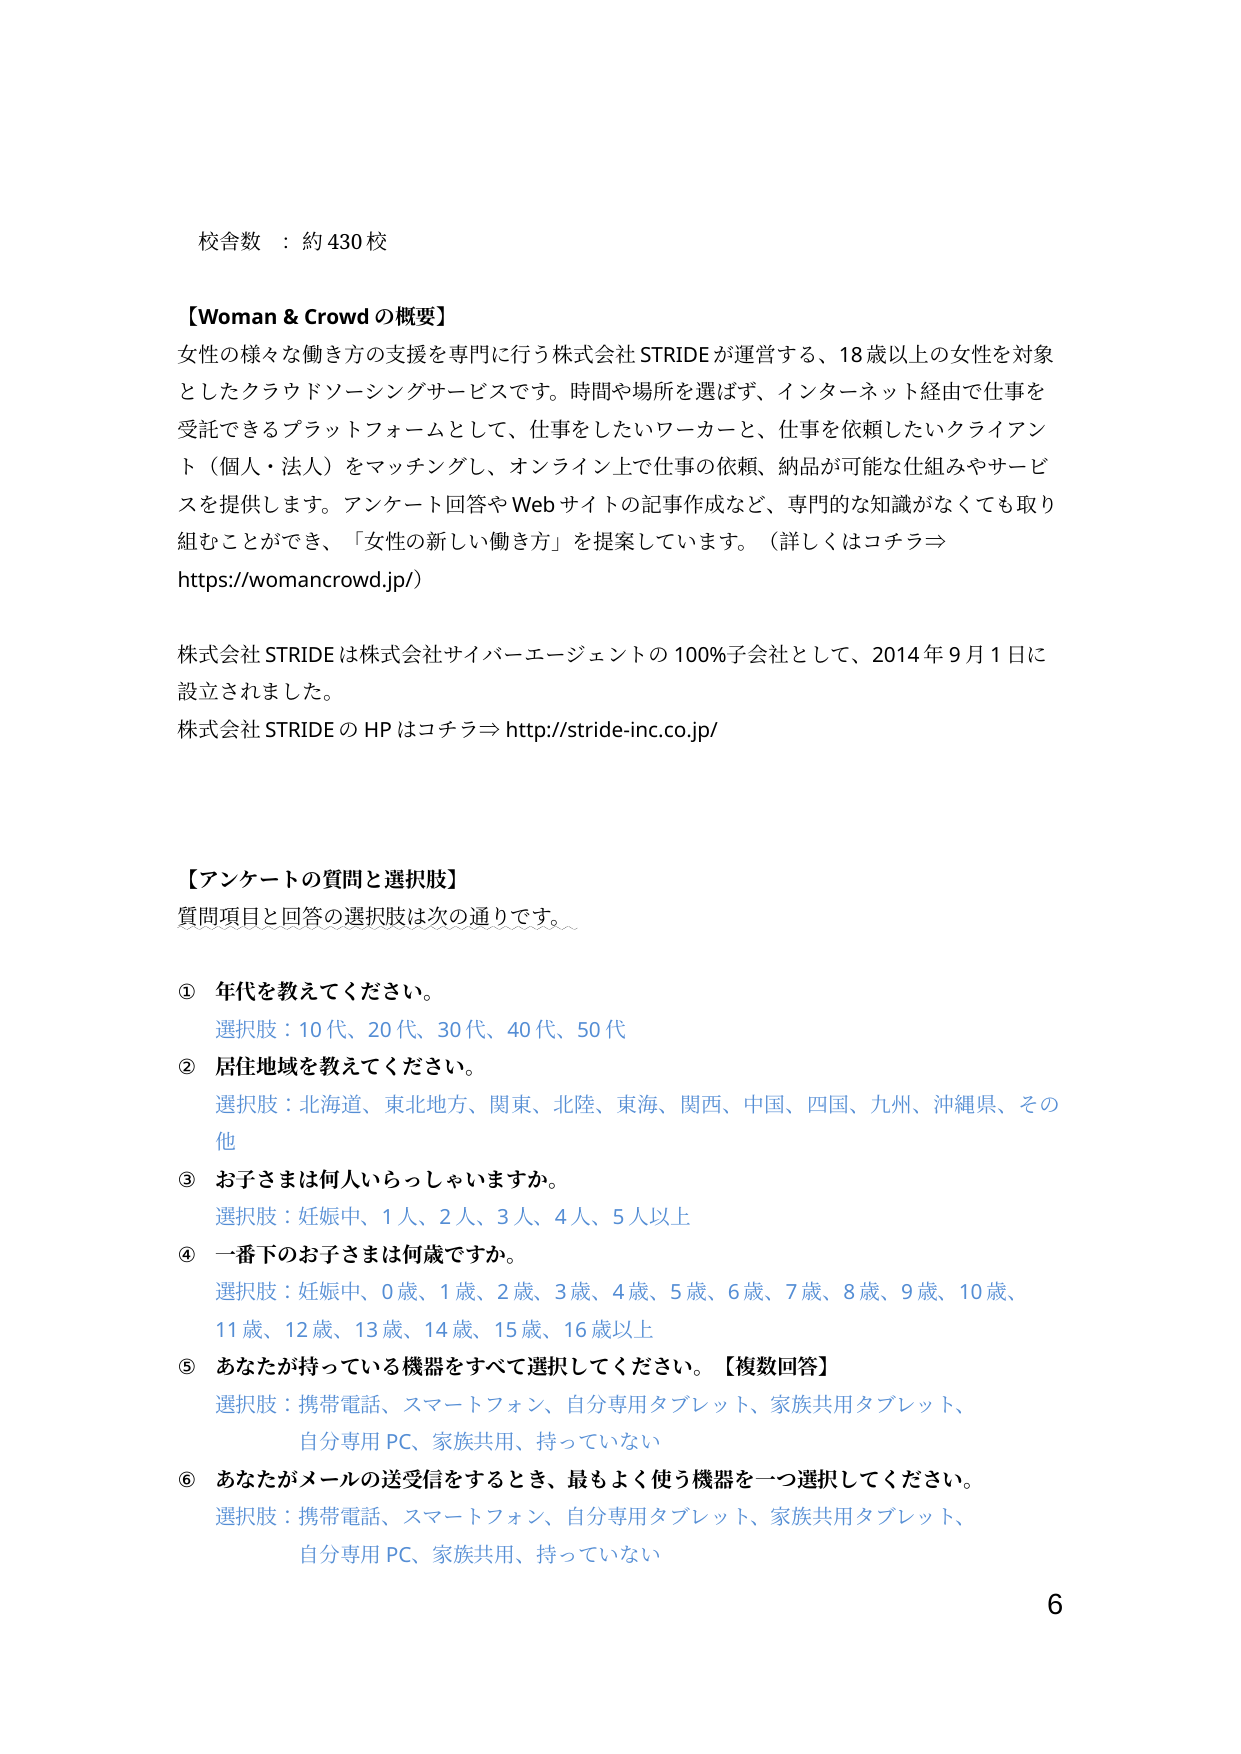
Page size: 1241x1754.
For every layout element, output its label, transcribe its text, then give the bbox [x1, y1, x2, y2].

text 校舎数 ：約430校 [177, 222, 1074, 297]
text 女性の様々な働き方の支援を専門に行う株式会社STRIDEが運営する、18歳以上の女性を対象としたクラウドソーシングサービスです。時間や場所を選ばず、インターネット経由で仕事を受託できるプラットフォームとして、仕事をしたいワーカーと、仕事を依頼したいクライアント（個人・法人）をマッチングし、オンライン上で仕事の依頼、納品が可能な仕組みやサービスを提供します。アンケート回答やWebサイトの記事作成など、専門的な知識がなくても取り組むことができ、「女性の新しい働き方」を提案しています。（詳しくはコチラ⇒ https://womancrowd.jp/） [177, 334, 1063, 597]
text 株式会社STRIDEは株式会社サイバーエージェントの100%子会社として、2014年9月1日に設立されました。 [177, 634, 1063, 709]
list 【アンケートの質問と選択肢】 [177, 859, 1063, 897]
list 一番下のお子さまは何歳ですか。 選択肢：妊娠中、0歳、1歳、2歳、3歳、4歳、5歳、6歳、7歳、8歳、9歳、10歳、 11歳、12歳、13歳、14歳、15歳、16歳以上 [177, 1234, 1063, 1347]
list あなたがメールの送受信をするとき、最もよく使う機器を一つ選択してください。 選択肢：携帯電話、スマートフォン、自分専用タブレット、家族共用タブレット、 自分専用PC、家族共用、持っていない [177, 1459, 1063, 1572]
list あなたが持っている機器をすべて選択してください。【複数回答】 選択肢：携帯電話、スマートフォン、自分専用タブレット、家族共用タブレット、 自分専用PC、家族共用、持っていない [177, 1347, 1063, 1459]
text 質問項目と回答の選択肢は次の通りです。 [177, 897, 1063, 934]
list 年代を教えてください。 選択肢：10代、20代、30代、40代、50代 [177, 972, 1063, 1047]
list 株式会社STRIDEのHPはコチラ⇒ http://stride-inc.co.jp/ [177, 709, 1063, 747]
list 居住地域を教えてください。 選択肢：北海道、東北地方、関東、北陸、東海、関西、中国、四国、九州、沖縄県、その他 [177, 1047, 1063, 1159]
list お子さまは何人いらっしゃいますか。 選択肢：妊娠中、1人、2人、3人、4人、5人以上 [177, 1159, 1063, 1234]
list 【Woman & Crowdの概要】 [177, 297, 1063, 334]
